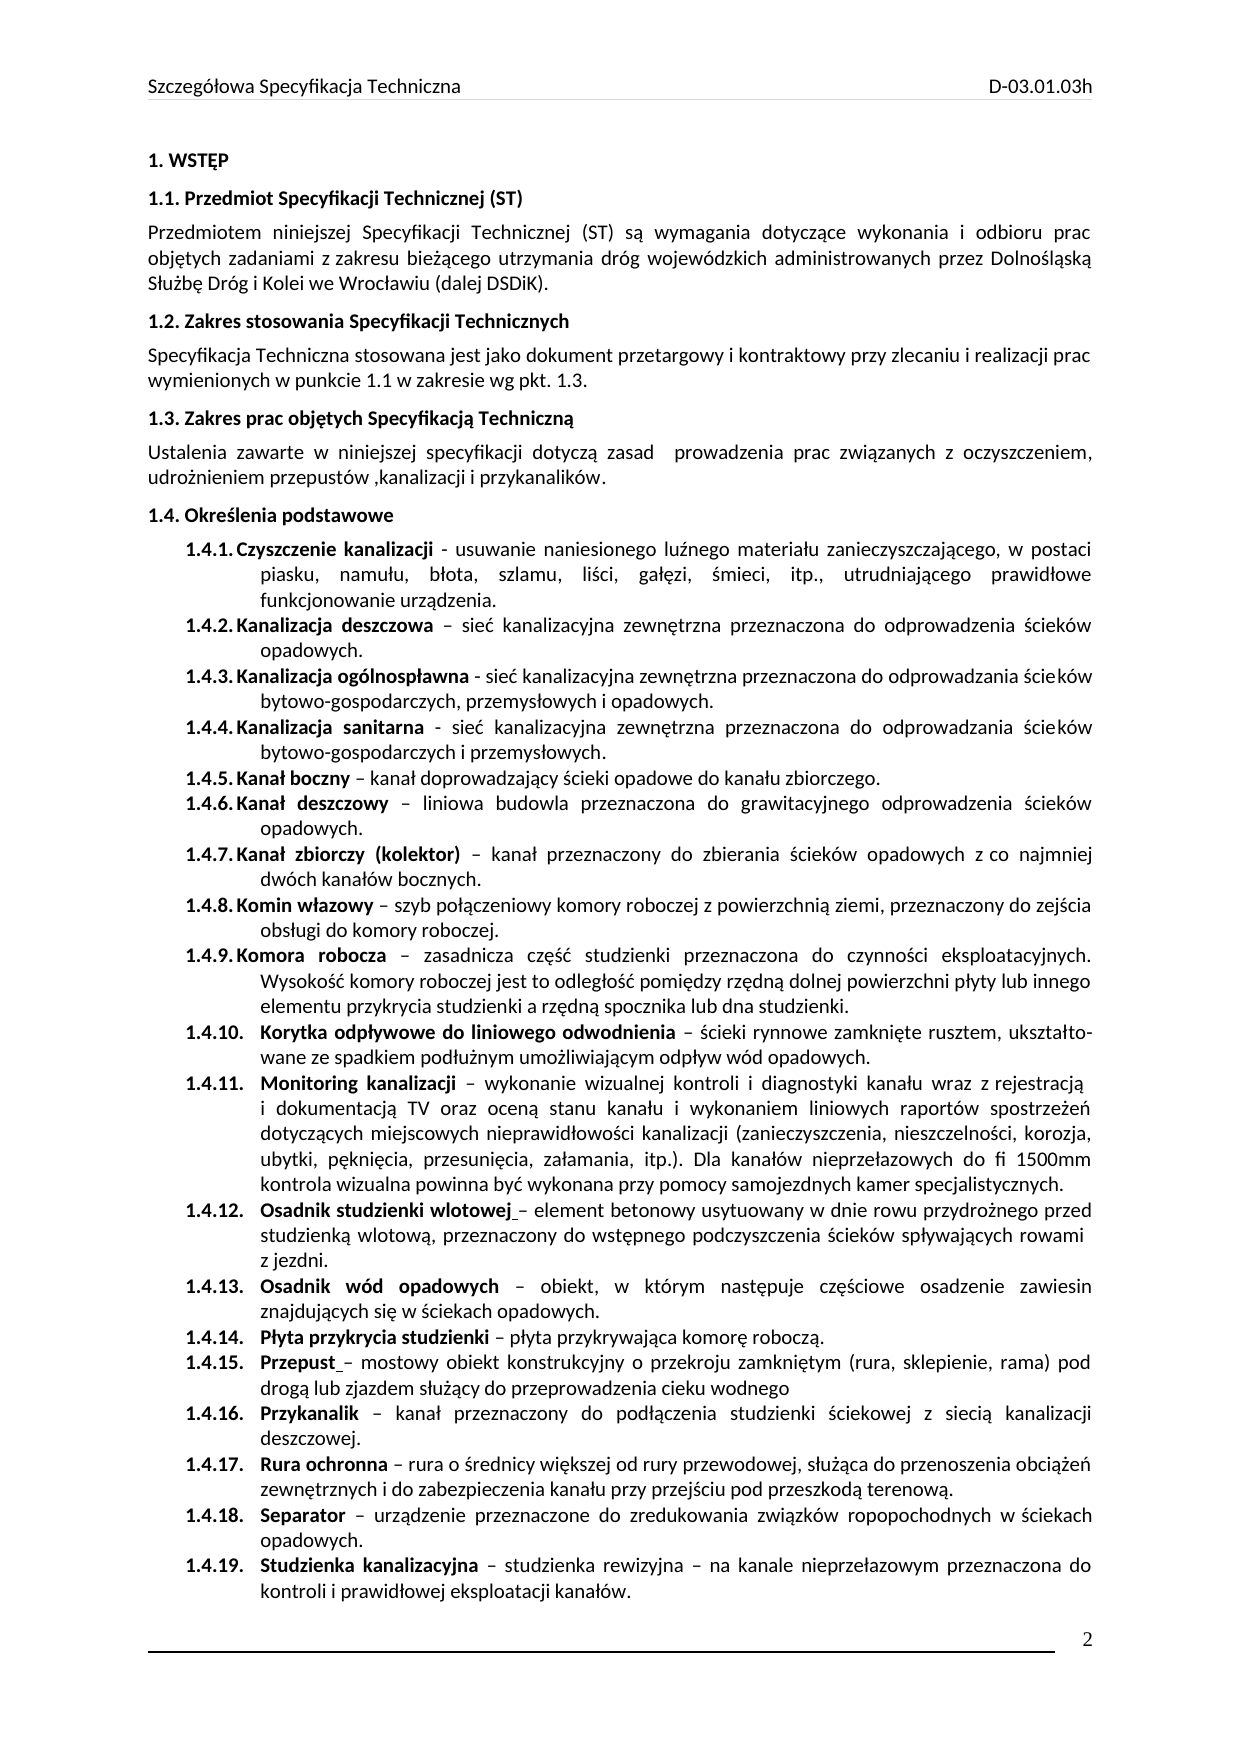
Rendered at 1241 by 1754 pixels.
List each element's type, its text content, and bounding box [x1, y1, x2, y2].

list Komin włazowy – szyb połączeniowy komory roboczej z powierzchnią ziemi, przeznaczony do zejścia obsługi do komory roboczej. [185, 892, 1092, 943]
list Rura ochronna – rura o średnicy większej od rury przewodowej, służąca do przenoszenia obciążeń zewnętrznych i do zabezpieczenia kanału przy przejściu pod przeszkodą terenową. [185, 1451, 1092, 1502]
list Kanalizacja sanitarna - sieć kanalizacyjna zewnętrzna przeznaczona do odprowadzania ścieków bytowo-gospodarczych i przemysłowych. [185, 714, 1092, 765]
list Kanał deszczowy – liniowa budowla przeznaczona do grawitacyjnego odprowadzenia ścieków opadowych. [185, 790, 1092, 841]
list Osadnik studzienki wlotowej – element betonowy usytuowany w dnie rowu przydrożnego przed studzienką wlotową, przeznaczony do wstępnego podczyszczenia ścieków spływających rowami z jezdni. [185, 1197, 1092, 1273]
list Studzienka kanalizacyjna – studzienka rewizyjna – na kanale nieprzełazowym przeznaczona do kontroli i prawidłowej eksploatacji kanałów. [185, 1553, 1092, 1603]
list Płyta przykrycia studzienki – płyta przykrywająca komorę roboczą. [185, 1324, 1092, 1349]
text Ustalenia zawarte w niniejszej specyfikacji dotyczą zasad prowadzenia prac związanych z oczyszczeniem, udrożnieniem przepustów ,kanalizacji i przykanalików. [148, 439, 1092, 490]
list Separator – urządzenie przeznaczone do zredukowania związków ropopochodnych w ściekach opadowych. [185, 1502, 1092, 1553]
list Kanalizacja ogólnospławna - sieć kanalizacyjna zewnętrzna przeznaczona do odprowadzania ścieków bytowo-gospodarczych, przemysłowych i opadowych. [185, 663, 1092, 714]
subtitle 1.2. Zakres stosowania Specyfikacji Technicznych [148, 308, 1092, 333]
list Kanał zbiorczy (kolektor) – kanał przeznaczony do zbierania ścieków opadowych z co najmniej dwóch kanałów bocznych. [185, 841, 1092, 892]
subtitle 1.3. Zakres prac objętych Specyfikacją Techniczną [148, 405, 1092, 431]
subtitle 1.4. Określenia podstawowe [148, 502, 1092, 528]
list Przykanalik – kanał przeznaczony do podłączenia studzienki ściekowej z siecią kanalizacji deszczowej. [185, 1400, 1092, 1451]
subtitle 1. WSTĘP [148, 148, 1092, 173]
text Specyfikacja Techniczna stosowana jest jako dokument przetargowy i kontraktowy przy zlecaniu i realizacji prac wymienionych w punkcie 1.1 w zakresie wg pkt. 1.3. [148, 342, 1092, 393]
subtitle 1.1. Przedmiot Specyfikacji Technicznej (ST) [148, 186, 1092, 211]
list Kanał boczny – kanał doprowadzający ścieki opadowe do kanału zbiorczego. [185, 765, 1092, 790]
list Monitoring kanalizacji – wykonanie wizualnej kontroli i diagnostyki kanału wraz z rejestracją i dokumentacją TV oraz oceną stanu kanału i wykonaniem liniowych raportów spostrzeżeń dotyczących miejscowych nieprawidłowości kanalizacji (zanieczyszczenia, nieszczelności, korozja, ubytki, pęknięcia, przesunięcia, załamania, itp.). Dla kanałów nieprzełazowych do fi 1500mm kontrola wizualna powinna być wykonana przy pomocy samojezdnych kamer specjalistycznych. [185, 1070, 1092, 1197]
list Czyszczenie kanalizacji - usuwanie naniesionego luźnego materiału zanieczyszczającego, w postaci piasku, namułu, błota, szlamu, liści, gałęzi, śmieci, itp., utrudniającego prawidłowe funkcjonowanie urządzenia. [185, 536, 1092, 612]
list Osadnik wód opadowych – obiekt, w którym następuje częściowe osadzenie zawiesin znajdujących się w ściekach opadowych. [185, 1273, 1092, 1324]
text Przedmiotem niniejszej Specyfikacji Technicznej (ST) są wymagania dotyczące wykonania i odbioru prac objętych zadaniami z zakresu bieżącego utrzymania dróg wojewódzkich administrowanych przez Dolnośląską Służbę Dróg i Kolei we Wrocławiu (dalej DSDiK). [148, 219, 1092, 296]
list Korytka odpływowe do liniowego odwodnienia – ścieki rynnowe zamknięte rusztem, ukształtowane ze spadkiem podłużnym umożliwiającym odpływ wód opadowych. [185, 1019, 1092, 1070]
list Komora robocza – zasadnicza część studzienki przeznaczona do czynności eksploatacyjnych. Wysokość komory roboczej jest to odległość pomiędzy rzędną dolnej powierzchni płyty lub innego elementu przykrycia studzienki a rzędną spocznika lub dna studzienki. [185, 943, 1092, 1019]
list Przepust – mostowy obiekt konstrukcyjny o przekroju zamkniętym (rura, sklepienie, rama) pod drogą lub zjazdem służący do przeprowadzenia cieku wodnego [185, 1349, 1092, 1400]
list Kanalizacja deszczowa – sieć kanalizacyjna zewnętrzna przeznaczona do odprowadzenia ścieków opadowych. [185, 612, 1092, 663]
